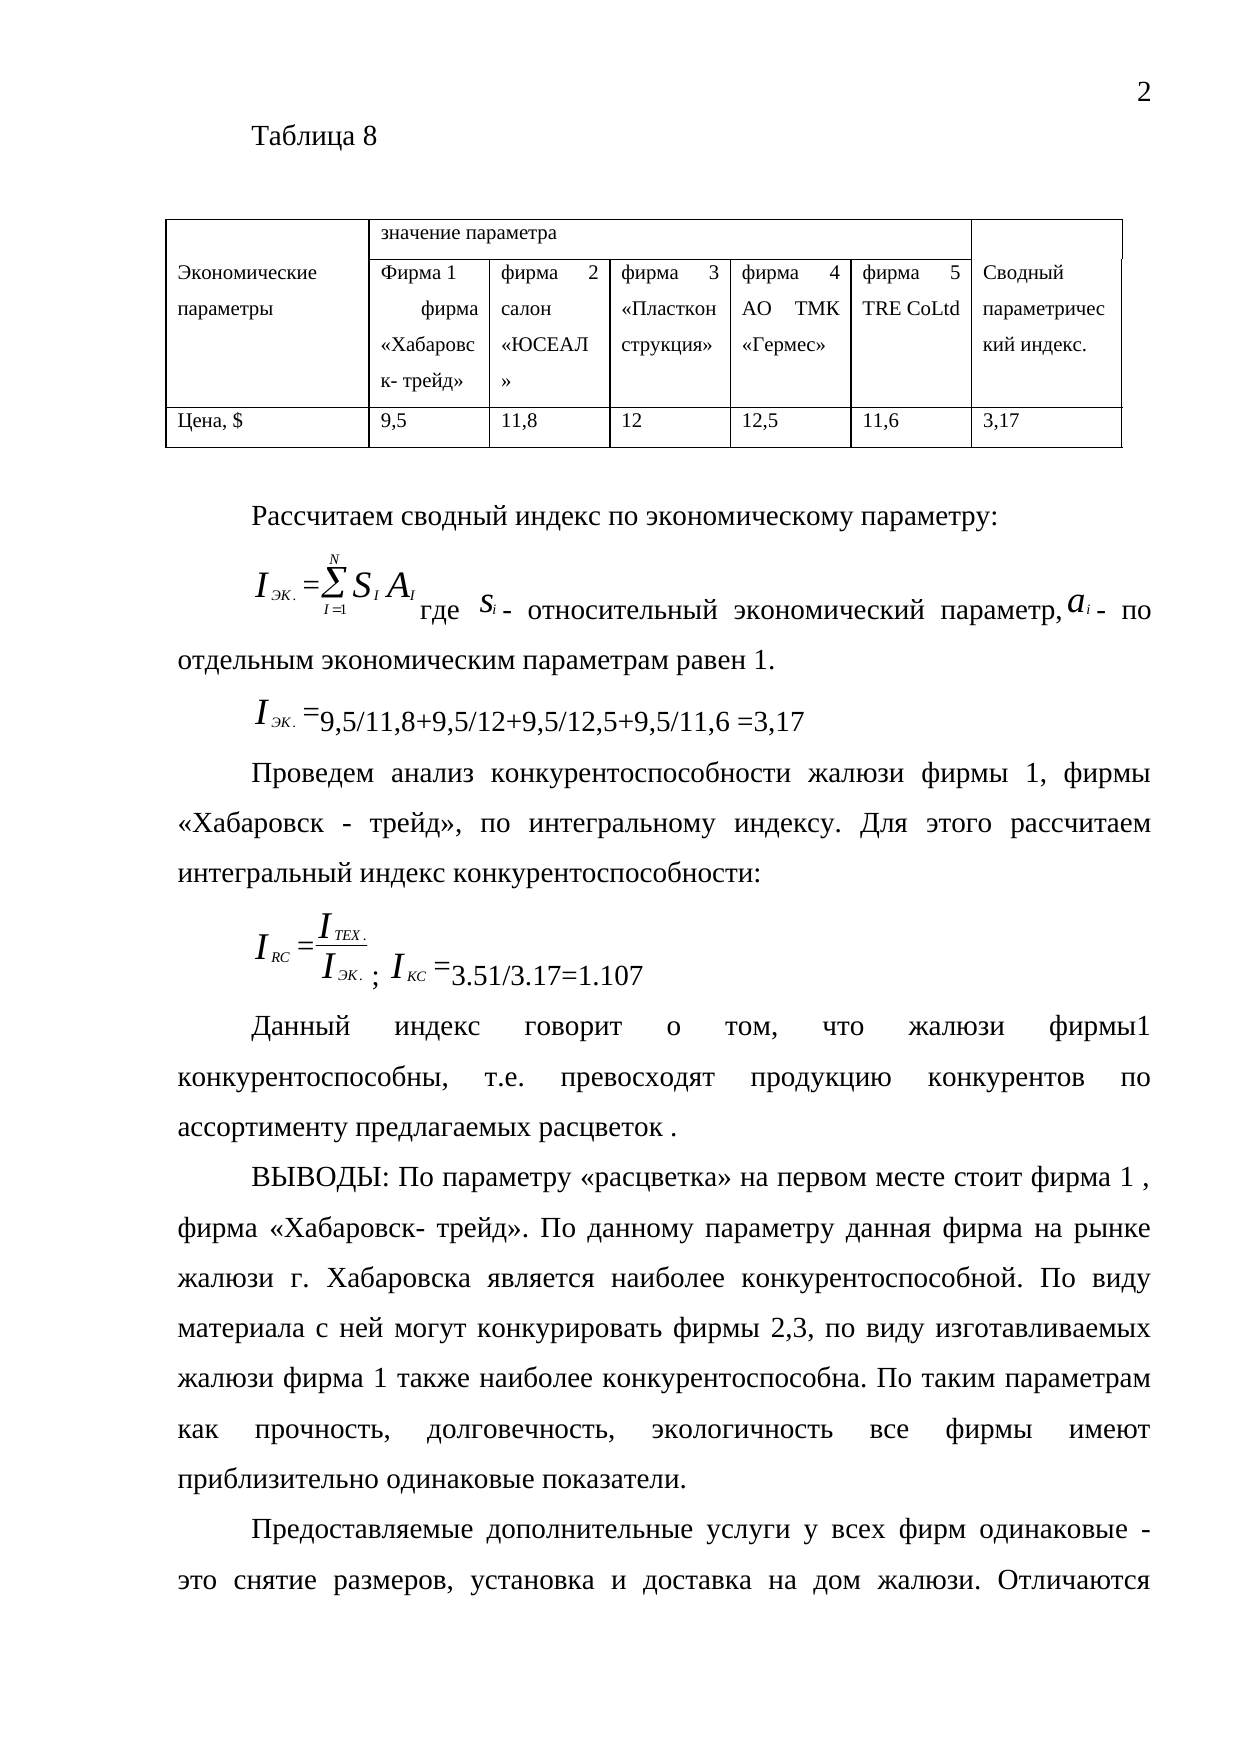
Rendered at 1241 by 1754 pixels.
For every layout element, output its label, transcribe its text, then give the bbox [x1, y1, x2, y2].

table_cell Фирма 1 фирма «Хабаровск- трейд» [370, 260, 489, 407]
table_cell 12,5 [731, 408, 850, 447]
text Рассчитаем сводный индекс по экономическому параметру: [177, 498, 1152, 532]
table_cell фирма 5 TRE CoLtd [852, 260, 971, 407]
text ВЫВОДЫ: По параметру «расцветка» на первом месте стоит фирма 1 , фирма «Хабаровск- трейд». По данному параметру данная фирма на рынке жалюзи г. Хабаровска является наиболее конкурентоспособной. По виду материала с ней могут конкурировать фирмы 2,3, по виду изготавливаемых жалюзи фирма 1 также наиболее конкурентоспособна. По таким параметрам как прочность, долговечность, экологичность все фирмы имеют приблизительно одинаковые показатели. [177, 1159, 1152, 1495]
table_cell 11,8 [490, 408, 609, 447]
table_cell Экономические параметры [167, 259, 368, 407]
text где - относительный экономический параметр,- по отдельным экономическим параметрам равен 1. [177, 549, 1152, 676]
table_cell фирма 4 АО ТМК «Гермес» [731, 260, 850, 407]
table_cell фирма 3 «Пластконструкция» [611, 260, 730, 407]
text ; 3.51/3.17=1.107 [177, 906, 1152, 992]
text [177, 1512, 1152, 1595]
table_header [972, 220, 1122, 259]
table_cell 3,17 [972, 408, 1121, 447]
text 9,5/11,8+9,5/12+9,5/12,5+9,5/11,6 =3,17 [177, 692, 1152, 738]
table_cell Цена, $ [167, 408, 368, 447]
table_cell Сводный параметрический индекс. [972, 259, 1121, 407]
table_cell 11,6 [852, 408, 971, 447]
table_cell 12 [611, 408, 730, 447]
table_header значение параметра [370, 220, 971, 259]
table_cell фирма 2 салон «ЮСЕАЛ» [490, 260, 609, 407]
text Данный индекс говорит о том, что жалюзи фирмы1 конкурентоспособны, т.е. превосходят продукцию конкурентов по ассортименту предлагаемых расцветок . [177, 1008, 1152, 1143]
text Проведем анализ конкурентоспособности жалюзи фирмы 1, фирмы «Хабаровск - трейд», по интегральному индексу. Для этого рассчитаем интегральный индекс конкурентоспособности: [177, 755, 1152, 889]
table_header [167, 220, 368, 259]
table_cell 9,5 [370, 408, 489, 447]
text Таблица 8 [177, 118, 1152, 152]
